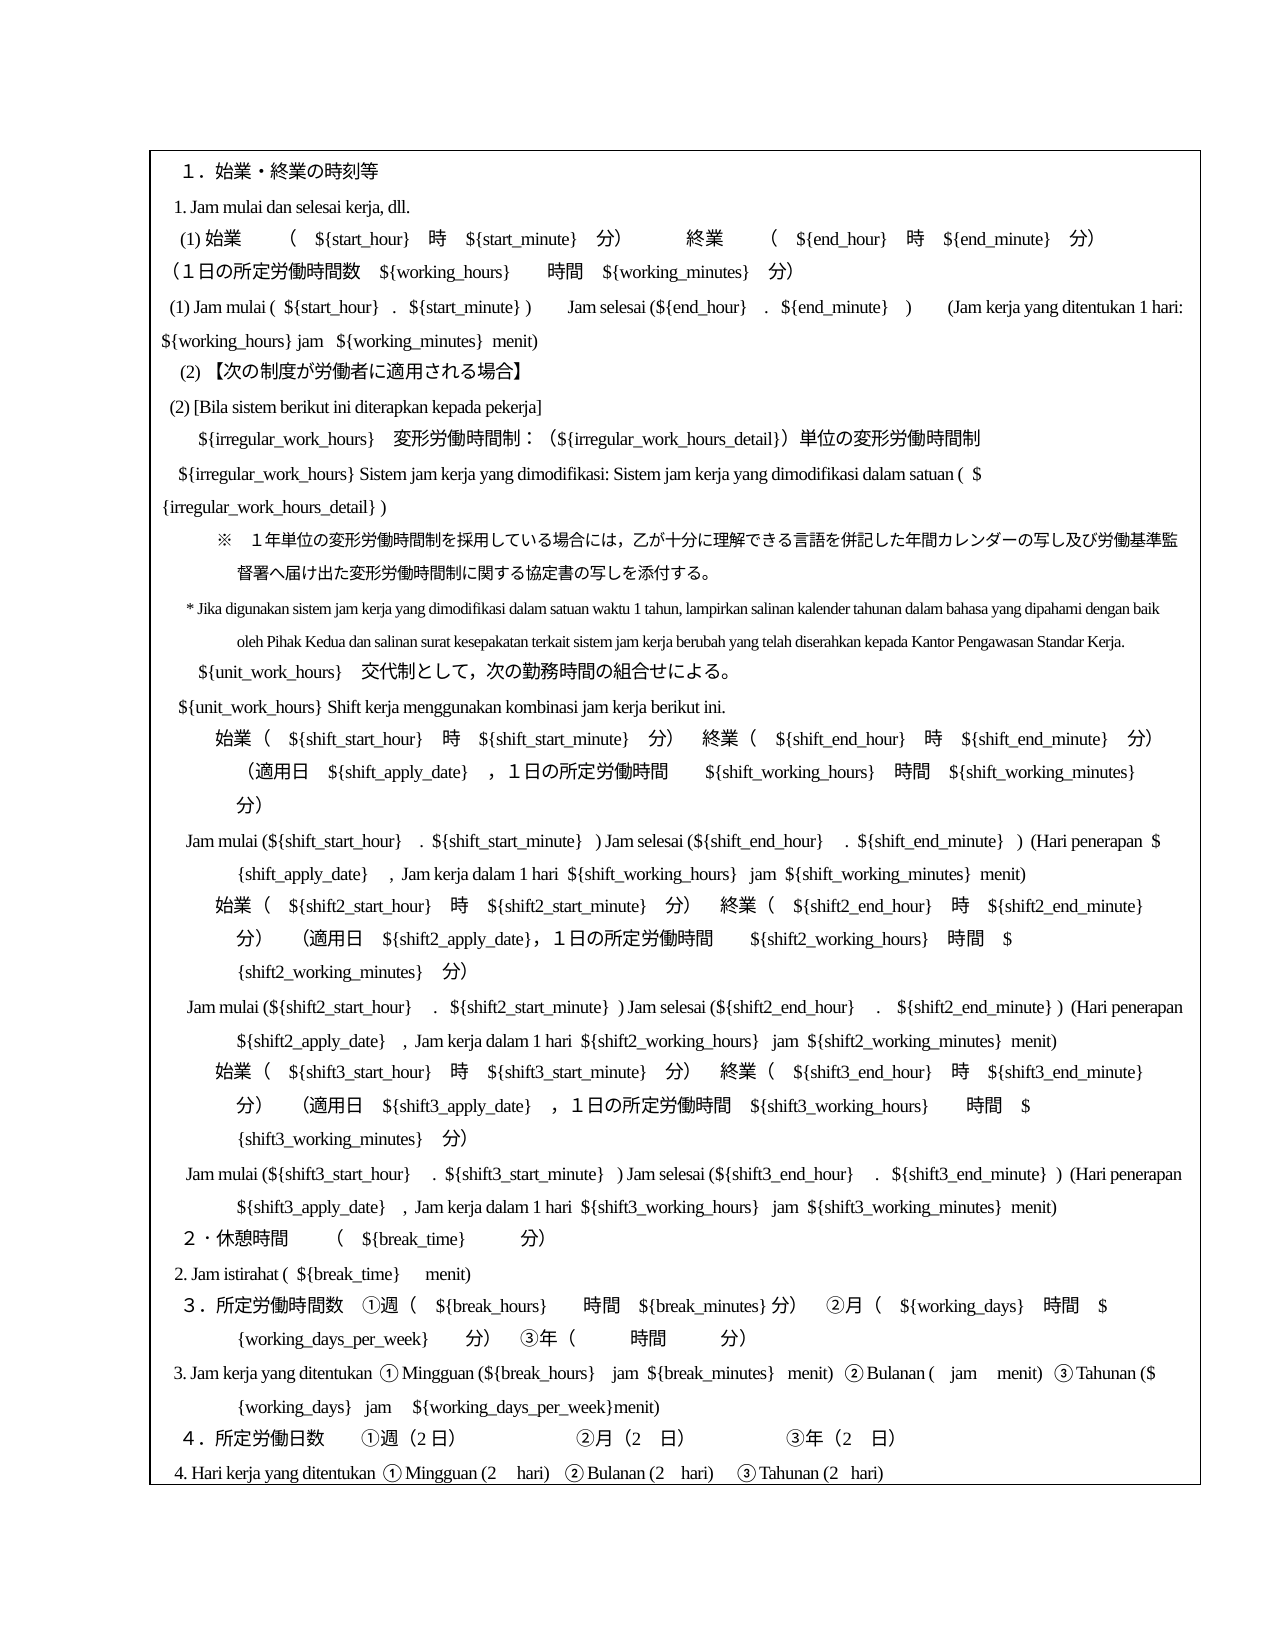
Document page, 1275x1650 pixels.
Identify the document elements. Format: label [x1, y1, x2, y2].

table_cell [151, 151, 1200, 1484]
